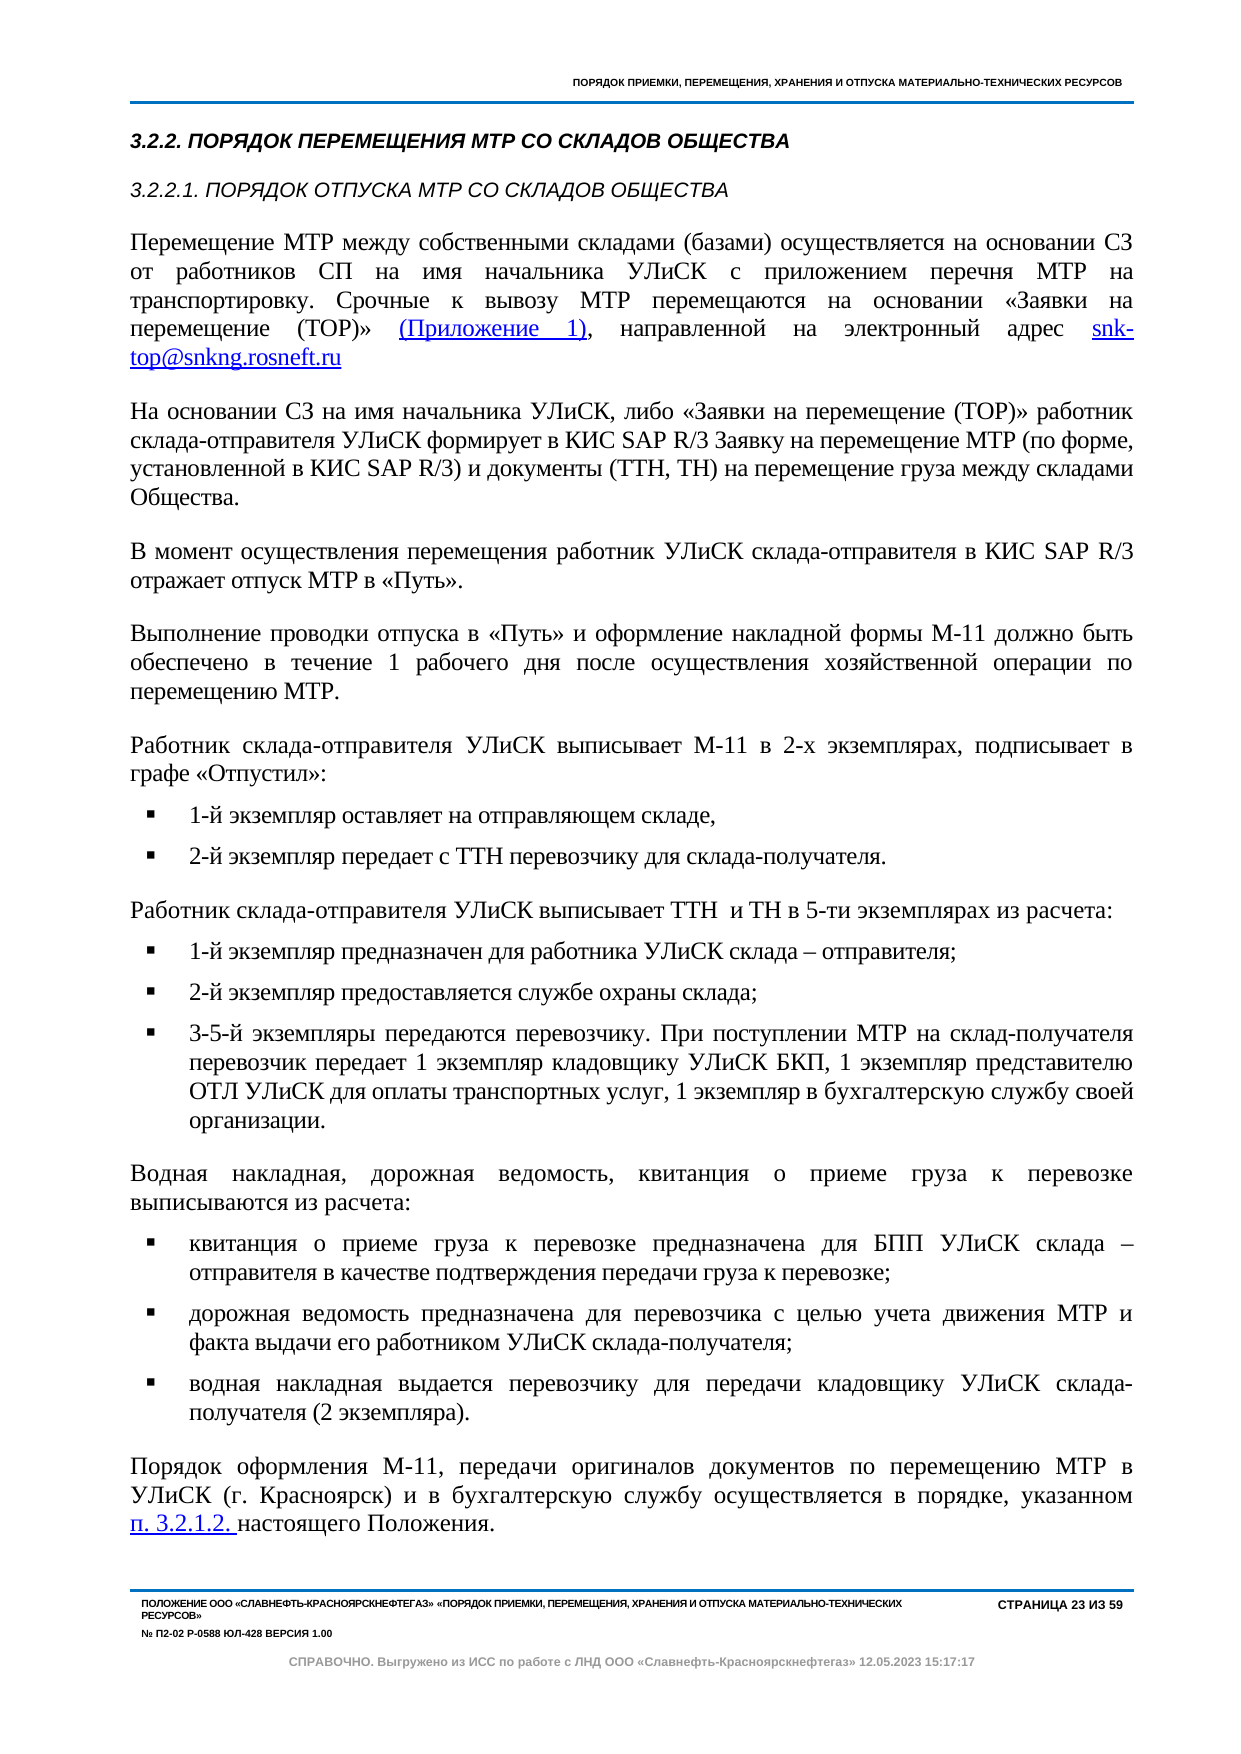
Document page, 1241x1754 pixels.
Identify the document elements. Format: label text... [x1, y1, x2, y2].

subtitle 3.2.2.1. ПОРЯДОК ОТПУСКА МТР СО СКЛАДОВ ОБЩЕСТВА [130, 178, 1134, 202]
text Работник склада-отправителя УЛиСК выписывает ТТН и ТН в 5-ти экземплярах из расчета: [130, 895, 1134, 923]
list водная накладная выдается перевозчику для передачи кладовщику УЛиСК склада-получателя (2 экземпляра). [145, 1368, 1134, 1426]
list 1-й экземпляр оставляет на отправляющем складе, [145, 800, 1134, 828]
text В момент осуществления перемещения работник УЛиСК склада-отправителя в КИС SAP R/3 отражает отпуск МТР в «Путь». [130, 536, 1134, 593]
list 2-й экземпляр предоставляется службе охраны склада; [145, 977, 1134, 1006]
text Порядок оформления М-11, передачи оригиналов документов по перемещению МТР в УЛиСК (г. Красноярск) и в бухгалтерскую службу осуществляется в порядке, указанном п. 3.2.1.2. настоящего Положения. [130, 1451, 1134, 1537]
text Выполнение проводки отпуска в «Путь» и оформление накладной формы М-11 должно быть обеспечено в течение 1 рабочего дня после осуществления хозяйственной операции по перемещению МТР. [130, 618, 1134, 705]
subtitle 3.2.2. ПОРЯДОК ПЕРЕМЕЩЕНИЯ МТР СО СКЛАДОВ ОБЩЕСТВА [130, 129, 1134, 153]
text На основании СЗ на имя начальника УЛиСК, либо «Заявки на перемещение (ТОР)» работник склада-отправителя УЛиСК формирует в КИС SAP R/3 Заявку на перемещение МТР (по форме, установленной в КИС SAP R/3) и документы (ТТН, ТН) на перемещение груза между складами Общества. [130, 396, 1134, 511]
list квитанция о приеме груза к перевозке предназначена для БПП УЛиСК склада – отправителя в качестве подтверждения передачи груза к перевозке; [145, 1228, 1134, 1286]
list 3-5-й экземпляры передаются перевозчику. При поступлении МТР на склад-получателя перевозчик передает 1 экземпляр кладовщику УЛиСК БКП, 1 экземпляр представителю ОТЛ УЛиСК для оплаты транспортных услуг, 1 экземпляр в бухгалтерскую службу своей организации. [145, 1018, 1134, 1133]
list 1-й экземпляр предназначен для работника УЛиСК склада – отправителя; [145, 936, 1134, 965]
text Работник склада-отправителя УЛиСК выписывает М-11 в 2-х экземплярах, подписывает в графе «Отпустил»: [130, 730, 1134, 787]
text Перемещение МТР между собственными складами (базами) осуществляется на основании СЗ от работников СП на имя начальника УЛиСК c приложением перечня МТР на транспортировку. Срочные к вывозу МТР перемещаются на основании «Заявки на перемещение (ТОР)» (Приложение 1), направленной на электронный адрес snk-top@snkng.rosneft.ru [130, 227, 1134, 371]
list дорожная ведомость предназначена для перевозчика с целью учета движения МТР и факта выдачи его работником УЛиСК склада-получателя; [145, 1298, 1134, 1356]
text Водная накладная, дорожная ведомость, квитанция о приеме груза к перевозке выписываются из расчета: [130, 1158, 1134, 1216]
list 2-й экземпляр передает с ТТН перевозчику для склада-получателя. [145, 841, 1134, 870]
